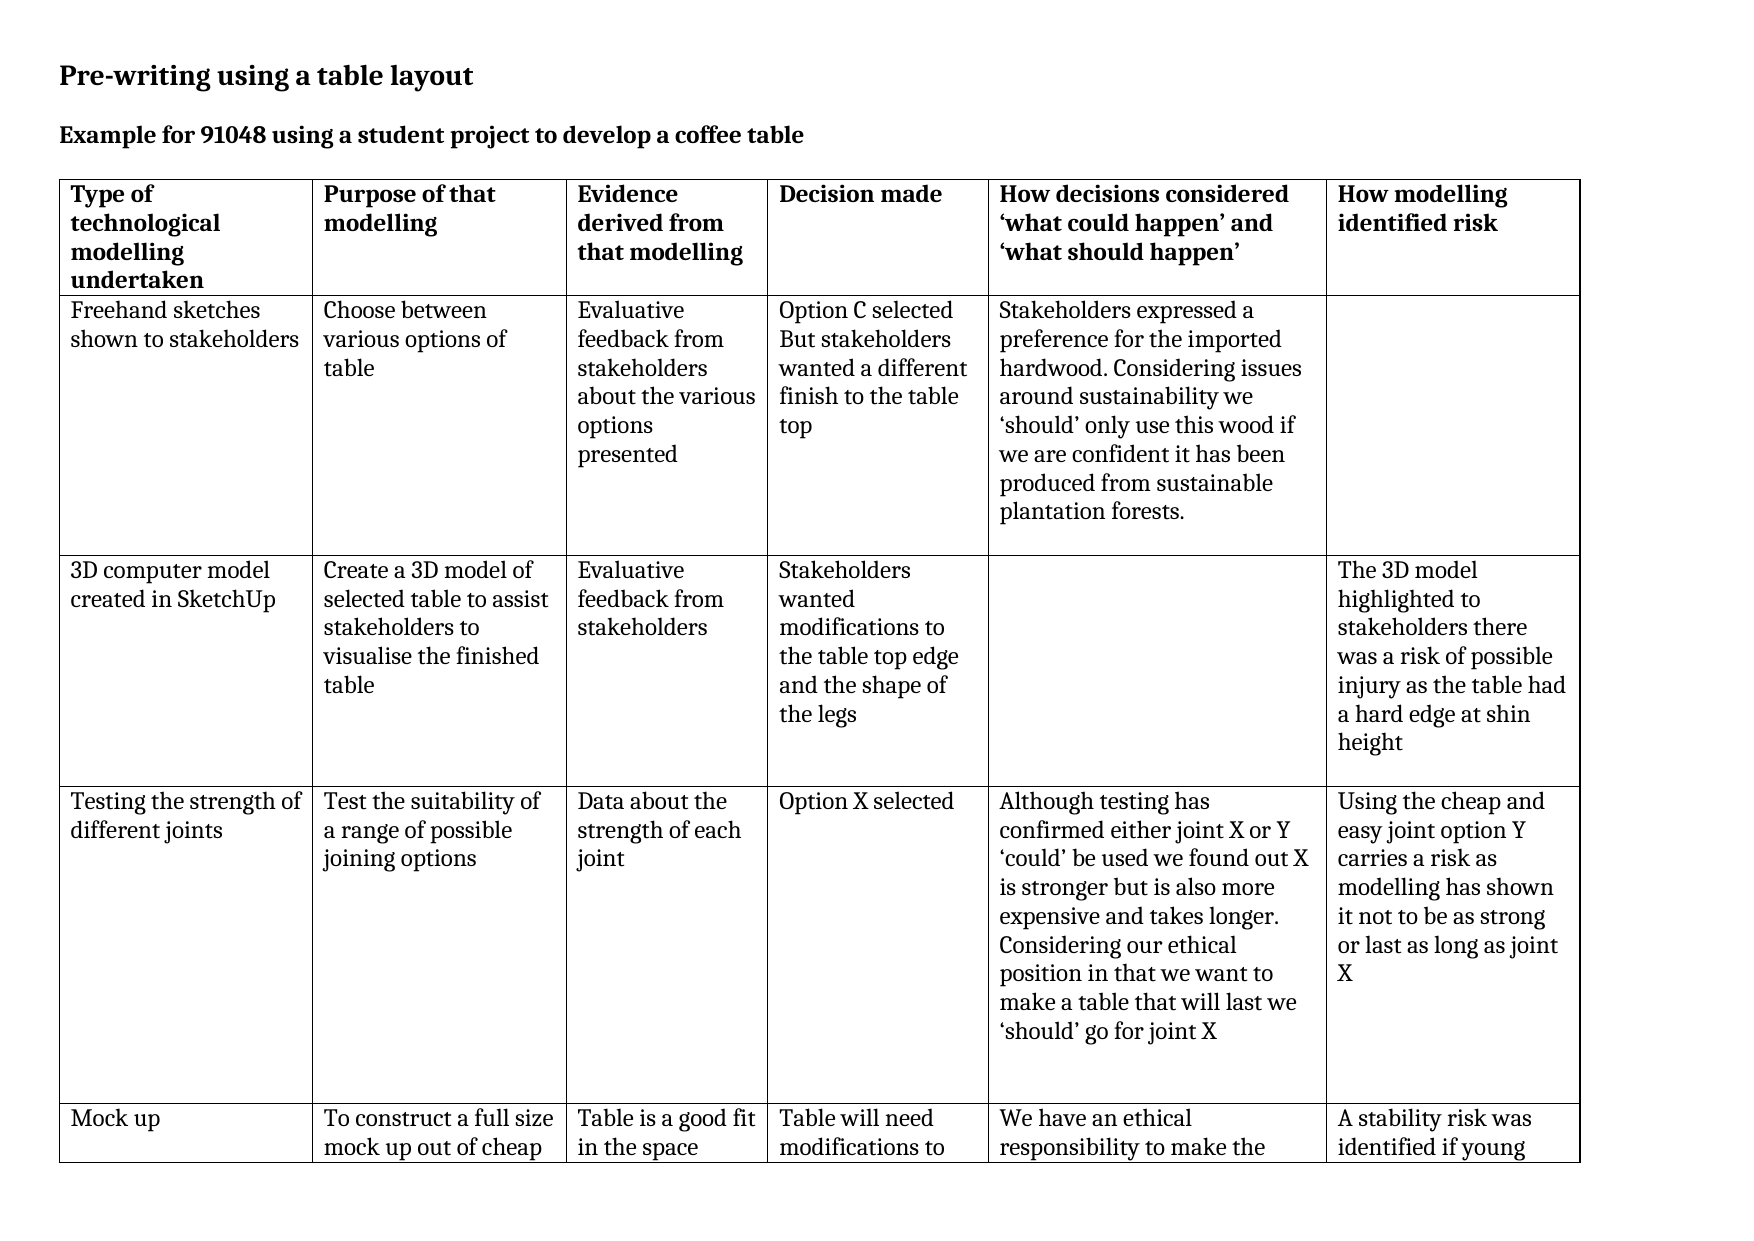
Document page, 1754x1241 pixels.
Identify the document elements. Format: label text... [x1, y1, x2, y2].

table_cell Mock up [60, 1104, 312, 1162]
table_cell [768, 1104, 988, 1162]
table_cell Evaluative feedback from stakeholders [567, 556, 767, 786]
table_cell Stakeholders wanted modifications to the table top edge and the shape of the legs [768, 556, 988, 786]
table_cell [313, 1104, 566, 1162]
table_cell 3D computer model created in SketchUp [60, 556, 312, 786]
table_header Type of technological modelling undertaken [60, 180, 312, 295]
table_header Evidence derived from that modelling [567, 180, 767, 295]
table_cell Evaluative feedback from stakeholders about the various options presented [567, 296, 767, 555]
table_cell Although testing has confirmed either joint X or Y ‘could’ be used we found out X is stronger but is also more expensive and takes longer. Considering our ethical position in that we want to make a table that will last we ‘should’ go for joint X [989, 787, 1326, 1103]
table_cell Test the suitability of a range of possible joining options [313, 787, 566, 1103]
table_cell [989, 1104, 1326, 1162]
table_cell Create a 3D model of selected table to assist stakeholders to visualise the finished table [313, 556, 566, 786]
table_cell [989, 556, 1326, 786]
table_cell Stakeholders expressed a preference for the imported hardwood. Considering issues around sustainability we ‘should’ only use this wood if we are confident it has been produced from sustainable plantation forests. [989, 296, 1326, 555]
table_cell Option X selected [768, 787, 988, 1103]
table_cell Data about the strength of each joint [567, 787, 767, 1103]
table_cell Freehand sketches shown to stakeholders [60, 296, 312, 555]
table_header How decisions considered ‘what could happen’ and ‘what should happen’ [989, 180, 1326, 295]
table_header Purpose of that modelling [313, 180, 566, 295]
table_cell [567, 1104, 767, 1162]
table_cell Option C selected But stakeholders wanted a different finish to the table top [768, 296, 988, 555]
table_cell Using the cheap and easy joint option Y carries a risk as modelling has shown it not to be as strong or last as long as joint X [1327, 787, 1579, 1103]
table_header Decision made [768, 180, 988, 295]
table_cell Testing the strength of different joints [60, 787, 312, 1103]
table_cell The 3D model highlighted to stakeholders there was a risk of possible injury as the table had a hard edge at shin height [1327, 556, 1579, 786]
table_header How modelling identified risk [1327, 180, 1579, 295]
text Example for 91048 using a student project to develop a coffee table [59, 121, 1695, 150]
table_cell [1327, 1104, 1579, 1162]
table_cell Choose between various options of table [313, 296, 566, 555]
text Pre-writing using a table layout [59, 59, 1695, 93]
table_cell [1327, 296, 1579, 555]
